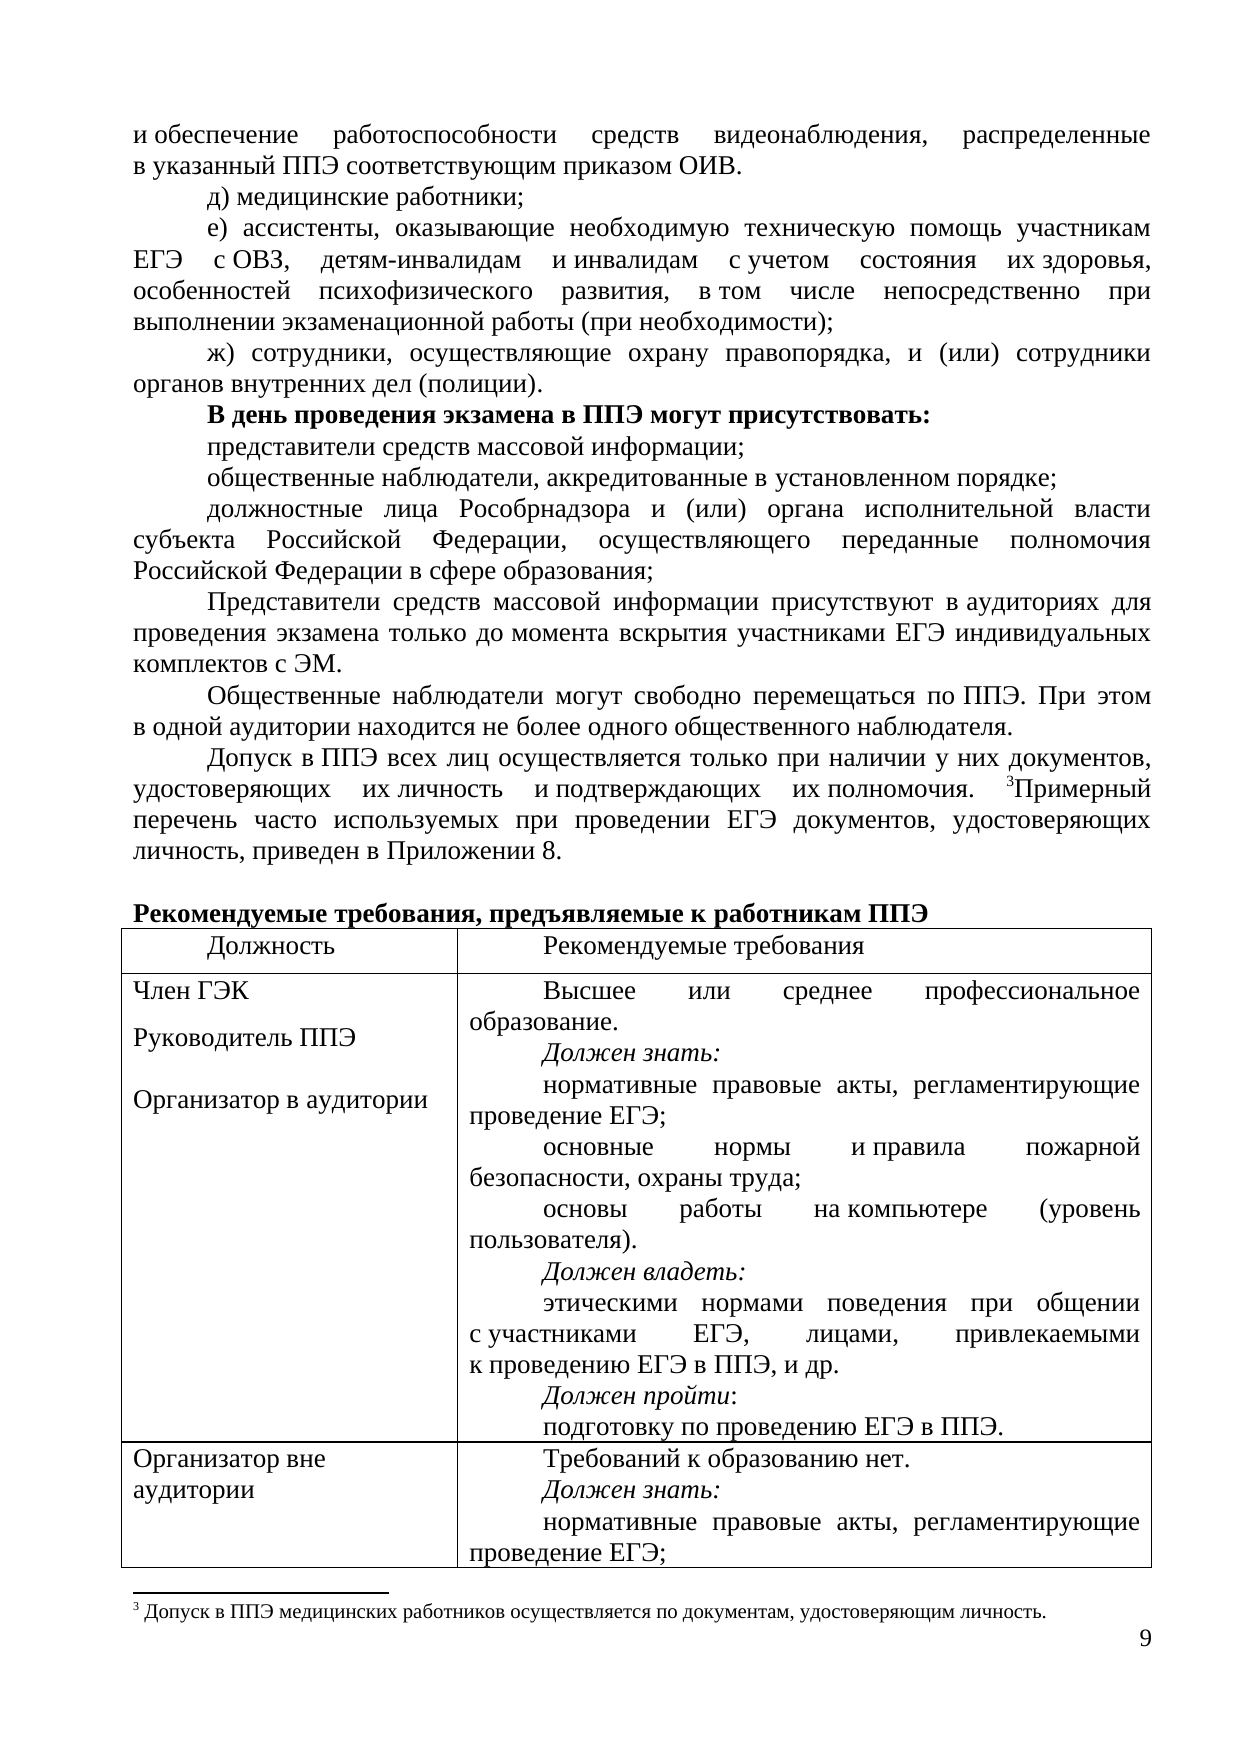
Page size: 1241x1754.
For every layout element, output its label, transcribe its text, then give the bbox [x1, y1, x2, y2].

text Представители средств массовой информации присутствуют в аудиториях для проведения экзамена только до момента вскрытия участниками ЕГЭ индивидуальных комплектов с ЭМ. [133, 585, 1152, 679]
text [133, 118, 1152, 180]
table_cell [122, 1443, 457, 1567]
text представители средств массовой информации; [133, 429, 1152, 461]
text е) ассистенты, оказывающие необходимую техническую помощь участникам ЕГЭ с ОВЗ, детям-инвалидам и инвалидам с учетом состояния их здоровья, особенностей психофизического развития, в том числе непосредственно при выполнении экзаменационной работы (при необходимости); [133, 212, 1152, 336]
table_cell Член ГЭК Руководитель ППЭ Организатор в аудитории [122, 974, 457, 1441]
text ж) сотрудники, осуществляющие охрану правопорядка, и (или) сотрудники органов внутренних дел (полиции). [133, 336, 1152, 398]
text Допуск в ППЭ всех лиц осуществляется только при наличии у них документов, удостоверяющих их личность и подтверждающих их полномочия. Примерный перечень часто используемых при проведении ЕГЭ документов, удостоверяющих личность, приведен в Приложении 8. [133, 741, 1152, 866]
text общественные наблюдатели, аккредитованные в установленном порядке; [133, 461, 1152, 492]
table_cell Высшее или среднее профессиональное образование. Должен знать: нормативные правовые акты, регламентирующие проведение ЕГЭ; основные нормы и правила пожарной безопасности, охраны труда; основы работы на компьютере (уровень пользователя). Должен владеть: этическими нормами поведения при общении с участниками ЕГЭ, лицами, привлекаемыми к проведению ЕГЭ в ППЭ, и др. Должен пройти: подготовку по проведению ЕГЭ в ППЭ. [458, 974, 1151, 1441]
table_header Должность [122, 929, 457, 973]
text Общественные наблюдатели могут свободно перемещаться по ППЭ. При этом в одной аудитории находится не более одного общественного наблюдателя. [133, 679, 1152, 741]
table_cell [458, 1443, 1151, 1567]
text Рекомендуемые требования, предъявляемые к работникам ППЭ [133, 897, 1152, 928]
text должностные лица Рособрнадзора и (или) органа исполнительной власти субъекта Российской Федерации, осуществляющего переданные полномочия Российской Федерации в сфере образования; [133, 492, 1152, 585]
text В день проведения экзамена в ППЭ могут присутствовать: [133, 398, 1152, 429]
text д) медицинские работники; [133, 180, 1152, 212]
table_header Рекомендуемые требования [458, 929, 1151, 973]
